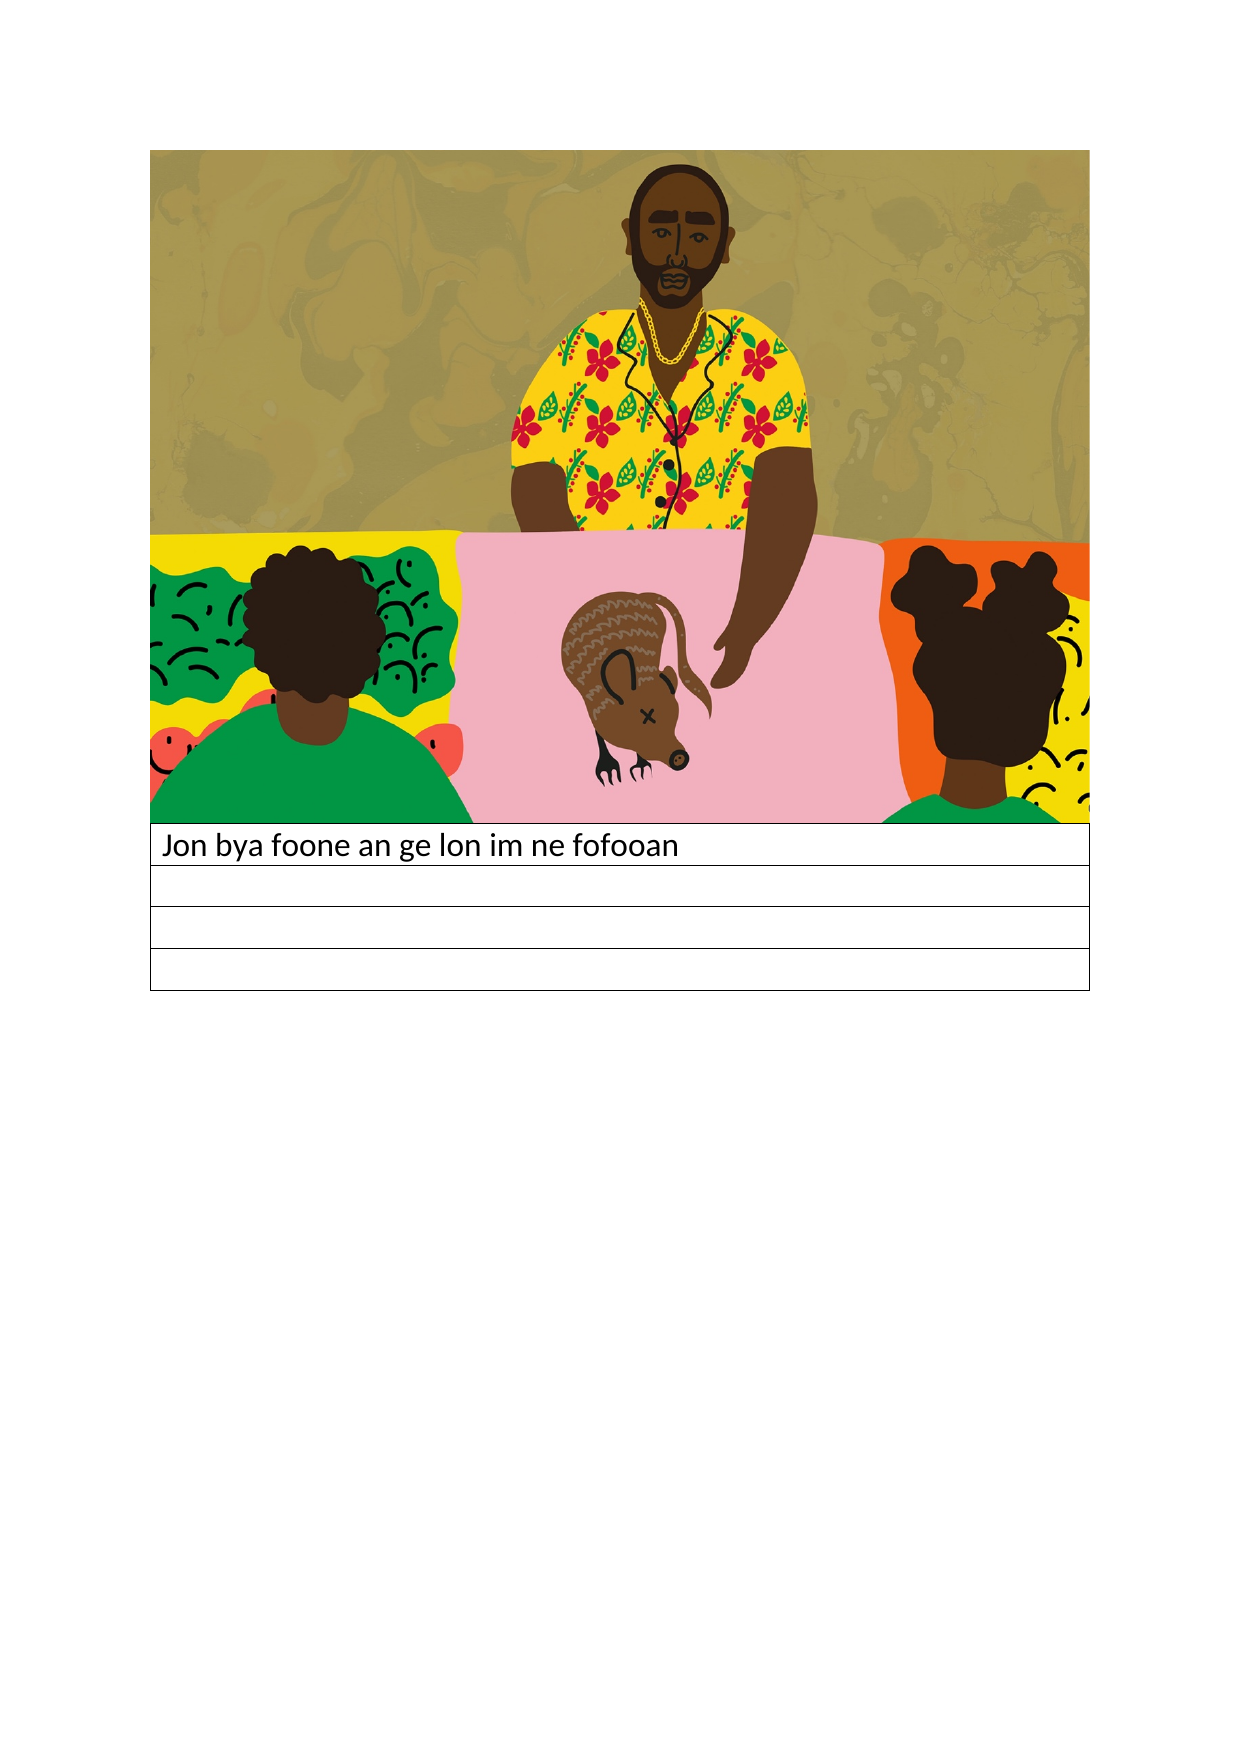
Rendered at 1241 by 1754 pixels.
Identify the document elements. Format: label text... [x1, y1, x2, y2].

table_cell [151, 949, 1089, 990]
table_cell [151, 866, 1089, 906]
picture [150, 150, 1090, 823]
table_cell [151, 907, 1089, 948]
table_header Jon bya foone an ge lon im ne fofooan [151, 824, 1089, 864]
